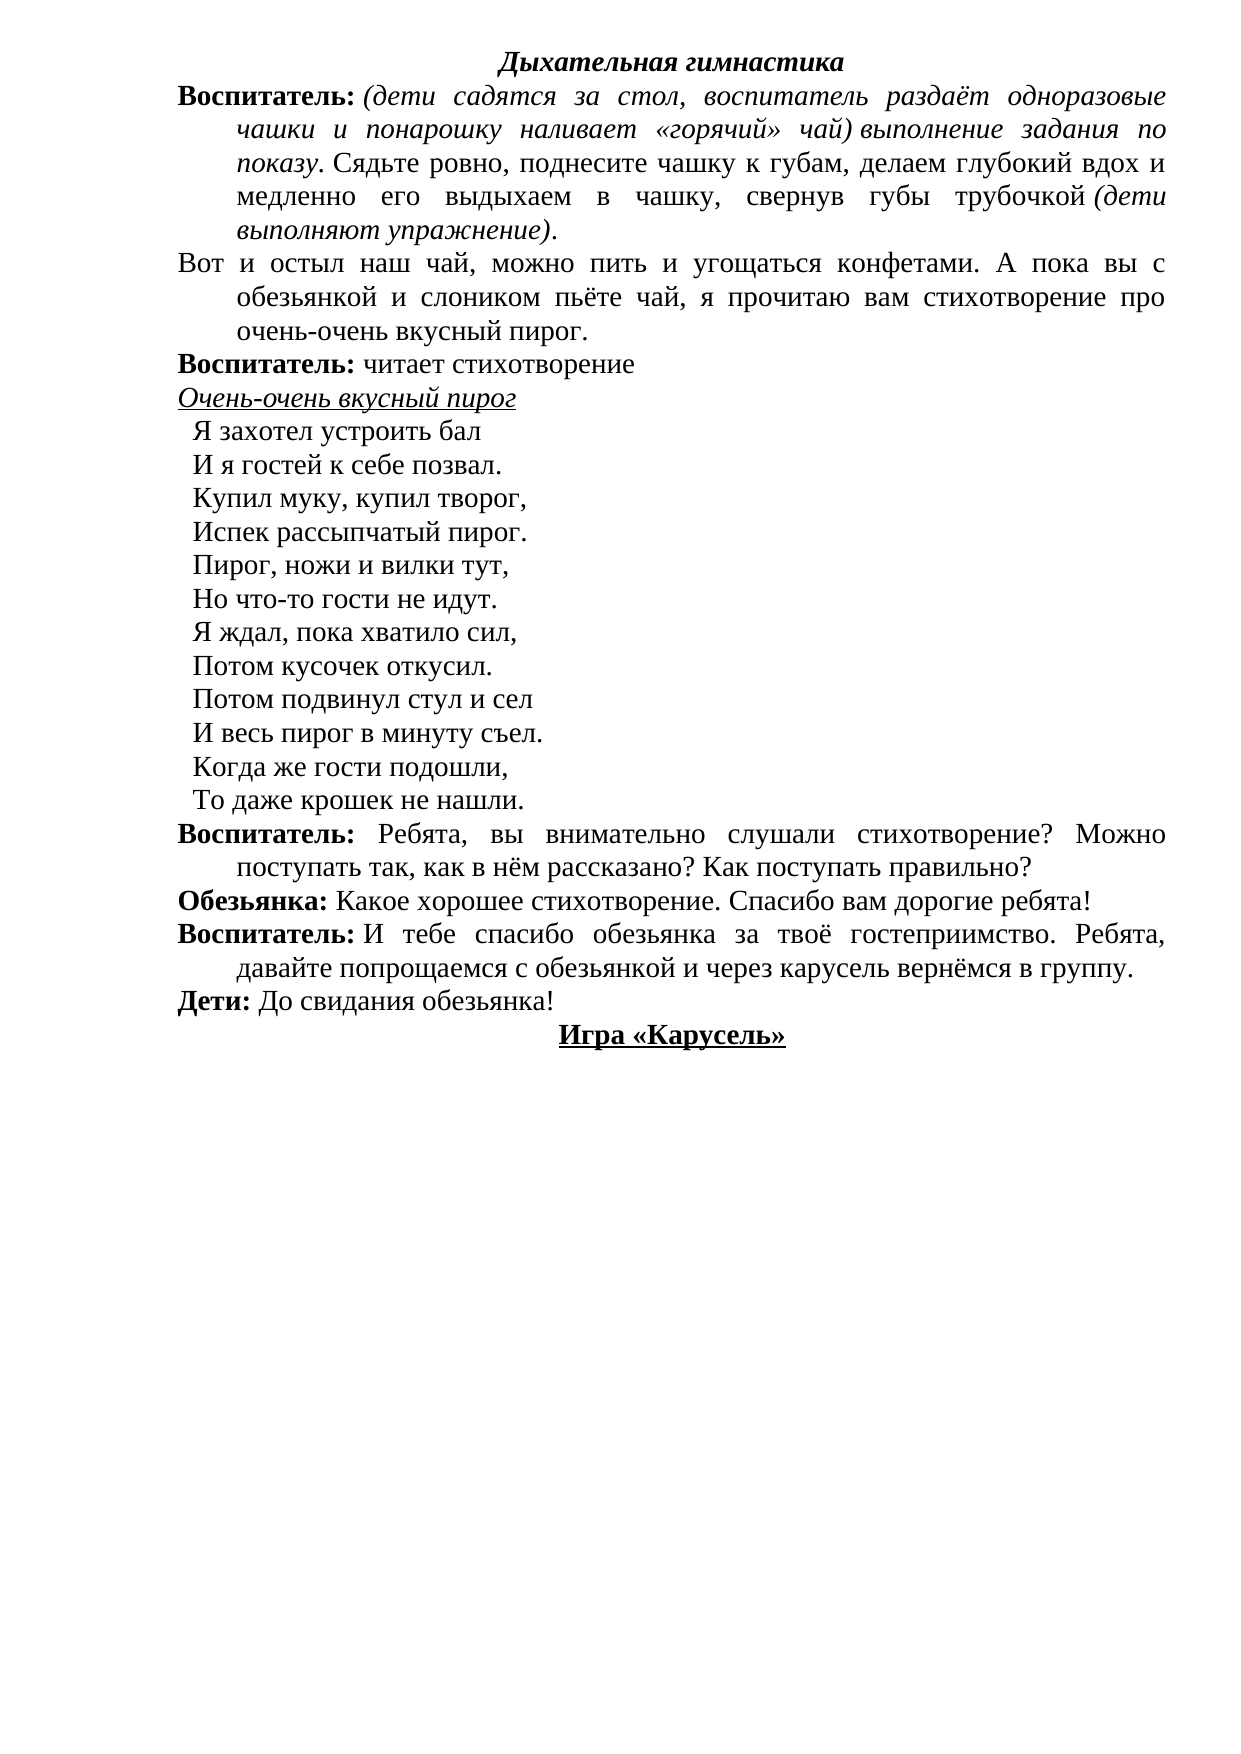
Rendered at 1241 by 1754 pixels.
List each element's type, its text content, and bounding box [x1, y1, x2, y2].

text Воспитатель: Ребята, вы внимательно слушали стихотворение? Можно поступать так, как в нём рассказано? Как поступать правильно? [177, 816, 1167, 883]
text Я ждал, пока хватило сил, [177, 614, 1167, 648]
text Когда же гости подошли, [177, 749, 1167, 782]
text Потом кусочек откусил. [177, 648, 1167, 682]
text Воспитатель: И тебе спасибо обезьянка за твоё гостеприимство. Ребята, давайте попрощаемся с обезьянкой и через карусель вернёмся в группу. [177, 916, 1167, 983]
text Дети: До свидания обезьянка! [177, 983, 1167, 1017]
text Вот и остыл наш чай, можно пить и угощаться конфетами. А пока вы с обезьянкой и слоником пьёте чай, я прочитаю вам стихотворение про очень-очень вкусный пирог. [177, 246, 1167, 346]
text То даже крошек не нашли. [177, 782, 1167, 816]
text И весь пирог в минуту съел. [177, 715, 1167, 749]
text Дыхательная гимнастика [177, 44, 1167, 78]
text Воспитатель: (дети садятся за стол, воспитатель раздаёт одноразовые чашки и понарошку наливает «горячий» чай) выполнение задания по показу. Сядьте ровно, поднесите чашку к губам, делаем глубокий вдох и медленно его выдыхаем в чашку, свернув губы трубочкой (дети выполняют упражнение). [177, 78, 1167, 246]
text Я захотел устроить бал [177, 413, 1167, 447]
text Обезьянка: Какое хорошее стихотворение. Спасибо вам дорогие ребята! [177, 883, 1167, 916]
text Испек рассыпчатый пирог. [177, 514, 1167, 547]
text Пирог, ножи и вилки тут, [177, 547, 1167, 581]
text Очень-очень вкусный пирог [177, 380, 1167, 413]
text Потом подвинул стул и сел [177, 682, 1167, 715]
text Но что-то гости не идут. [177, 581, 1167, 614]
text Купил муку, купил творог, [177, 480, 1167, 514]
text Игра «Карусель» [177, 1017, 1167, 1051]
text Воспитатель: читает стихотворение [177, 346, 1167, 380]
text И я гостей к себе позвал. [177, 447, 1167, 480]
